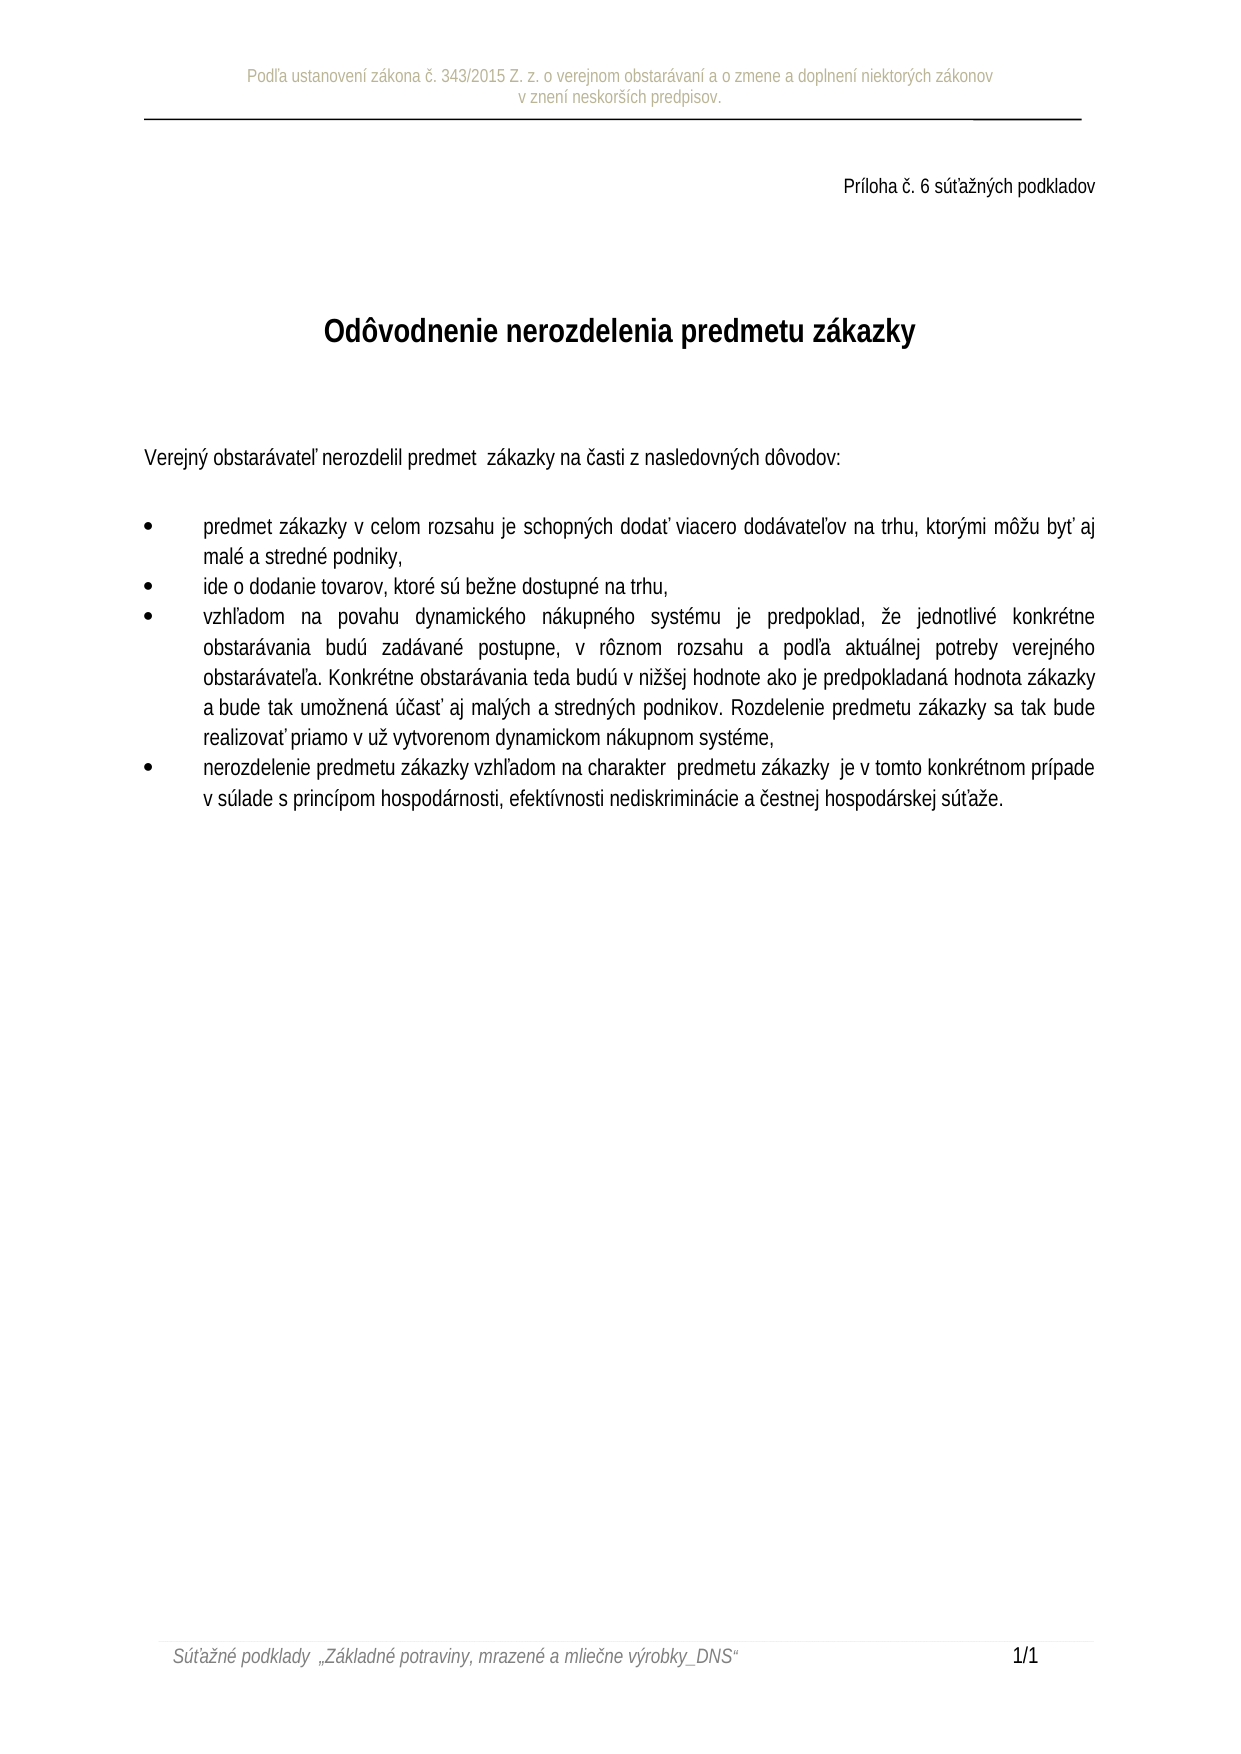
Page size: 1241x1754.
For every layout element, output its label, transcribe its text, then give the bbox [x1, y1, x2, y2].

list vzhľadom na povahu dynamického nákupného systému je predpoklad, že jednotlivé konkrétne obstarávania budú zadávané postupne, v rôznom rozsahu a podľa aktuálnej potreby verejného obstarávateľa. Konkrétne obstarávania teda budú v nižšej hodnote ako je predpokladaná hodnota zákazky a bude tak umožnená účasť aj malých a stredných podnikov. Rozdelenie predmetu zákazky sa tak bude realizovať priamo v už vytvorenom dynamickom nákupnom systéme, [144, 603, 1096, 751]
list ide o dodanie tovarov, ktoré sú bežne dostupné na trhu, [144, 573, 1096, 599]
list nerozdelenie predmetu zákazky vzhľadom na charakter predmetu zákazky je v tomto konkrétnom prípade v súlade s princípom hospodárnosti, efektívnosti nediskriminácie a čestnej hospodárskej súťaže. [144, 754, 1096, 811]
text Odôvodnenie nerozdelenia predmetu zákazky [144, 311, 1096, 349]
text Príloha č. 6 súťažných podkladov [144, 173, 1096, 197]
text Verejný obstarávateľ nerozdelil predmet zákazky na časti z nasledovných dôvodov: [144, 444, 1096, 471]
list predmet zákazky v celom rozsahu je schopných dodať viacero dodávateľov na trhu, ktorými môžu byť aj malé a stredné podniky, [144, 513, 1096, 569]
